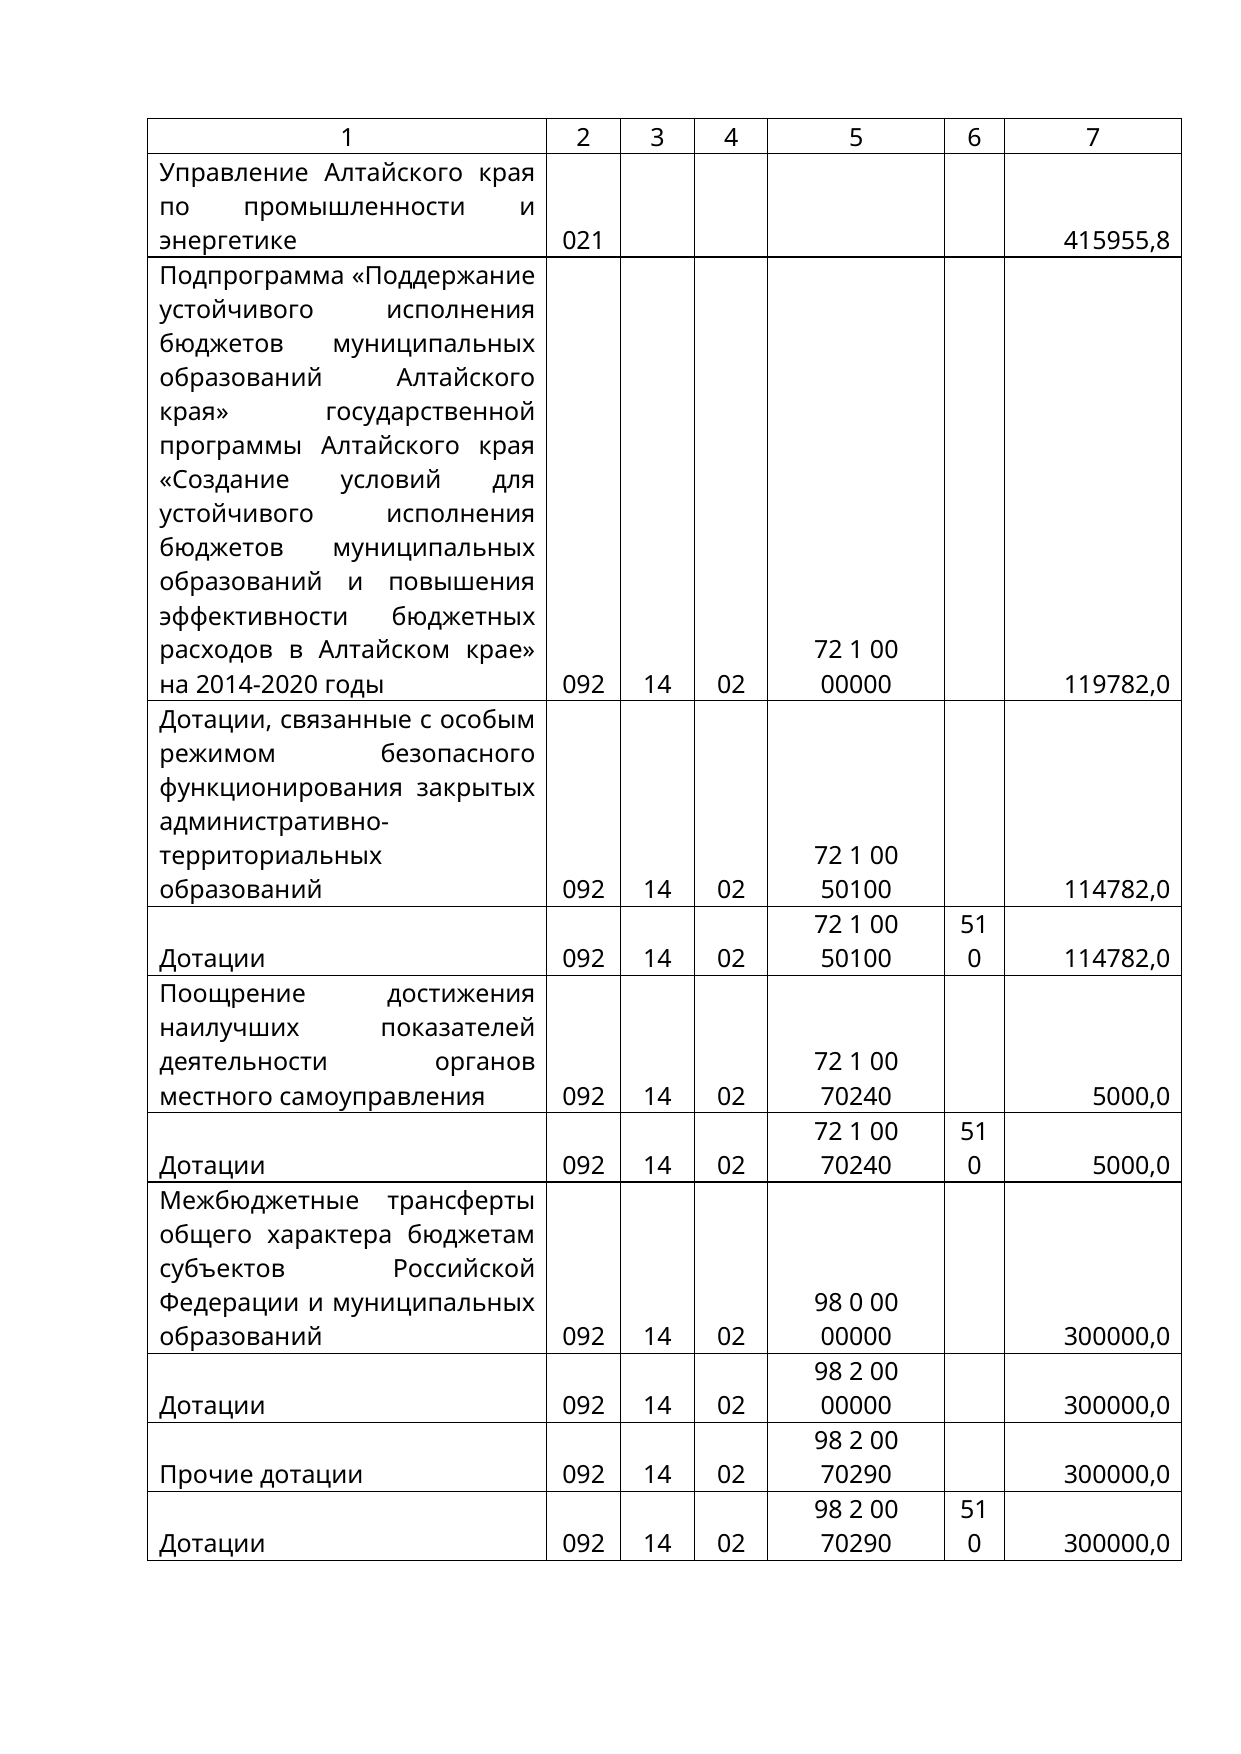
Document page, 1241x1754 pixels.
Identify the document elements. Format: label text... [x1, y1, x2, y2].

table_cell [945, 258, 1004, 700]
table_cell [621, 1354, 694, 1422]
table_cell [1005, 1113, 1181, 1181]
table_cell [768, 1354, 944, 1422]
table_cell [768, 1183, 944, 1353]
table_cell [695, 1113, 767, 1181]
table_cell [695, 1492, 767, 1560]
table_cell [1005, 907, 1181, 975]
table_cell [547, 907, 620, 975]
table_header 6 [945, 119, 1004, 153]
table_header 1 [148, 119, 546, 153]
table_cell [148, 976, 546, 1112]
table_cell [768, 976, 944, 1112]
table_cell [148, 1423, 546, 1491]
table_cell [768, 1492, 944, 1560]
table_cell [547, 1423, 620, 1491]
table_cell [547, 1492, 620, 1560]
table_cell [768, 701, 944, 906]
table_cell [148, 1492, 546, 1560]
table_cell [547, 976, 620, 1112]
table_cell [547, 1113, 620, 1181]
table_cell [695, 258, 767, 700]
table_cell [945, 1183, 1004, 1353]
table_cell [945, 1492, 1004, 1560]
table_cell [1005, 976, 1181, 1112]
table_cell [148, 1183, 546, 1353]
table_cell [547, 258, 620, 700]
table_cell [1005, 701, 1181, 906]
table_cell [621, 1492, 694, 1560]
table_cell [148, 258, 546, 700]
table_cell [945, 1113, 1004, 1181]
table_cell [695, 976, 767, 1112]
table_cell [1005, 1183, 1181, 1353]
table_cell [621, 154, 694, 256]
table_cell 415955,8 [1005, 154, 1181, 256]
table_header 7 [1005, 119, 1181, 153]
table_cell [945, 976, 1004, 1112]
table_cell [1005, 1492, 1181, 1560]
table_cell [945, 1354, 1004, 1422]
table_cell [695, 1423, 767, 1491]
table_header 5 [768, 119, 944, 153]
table_cell [945, 154, 1004, 256]
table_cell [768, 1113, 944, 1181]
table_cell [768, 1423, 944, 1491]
table_cell [695, 154, 767, 256]
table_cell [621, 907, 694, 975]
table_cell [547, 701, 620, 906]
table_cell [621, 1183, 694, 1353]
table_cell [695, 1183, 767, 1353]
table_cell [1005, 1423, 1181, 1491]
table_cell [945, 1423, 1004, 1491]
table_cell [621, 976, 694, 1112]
table_cell [768, 154, 944, 256]
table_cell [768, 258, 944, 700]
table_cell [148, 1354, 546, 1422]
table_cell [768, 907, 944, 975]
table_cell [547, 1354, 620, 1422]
table_header 3 [621, 119, 694, 153]
table_header 4 [695, 119, 767, 153]
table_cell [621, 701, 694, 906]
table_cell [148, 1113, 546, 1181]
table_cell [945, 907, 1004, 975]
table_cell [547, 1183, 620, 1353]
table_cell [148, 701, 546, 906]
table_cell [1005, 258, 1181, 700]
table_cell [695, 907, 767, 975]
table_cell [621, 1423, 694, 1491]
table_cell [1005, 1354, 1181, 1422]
table_header 2 [547, 119, 620, 153]
table_cell 021 [547, 154, 620, 256]
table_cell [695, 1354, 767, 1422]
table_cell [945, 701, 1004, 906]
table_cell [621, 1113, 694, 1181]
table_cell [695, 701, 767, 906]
table_cell Управление Алтайского края по промышленности и энергетике [148, 154, 546, 256]
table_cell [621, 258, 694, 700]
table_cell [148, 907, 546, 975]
